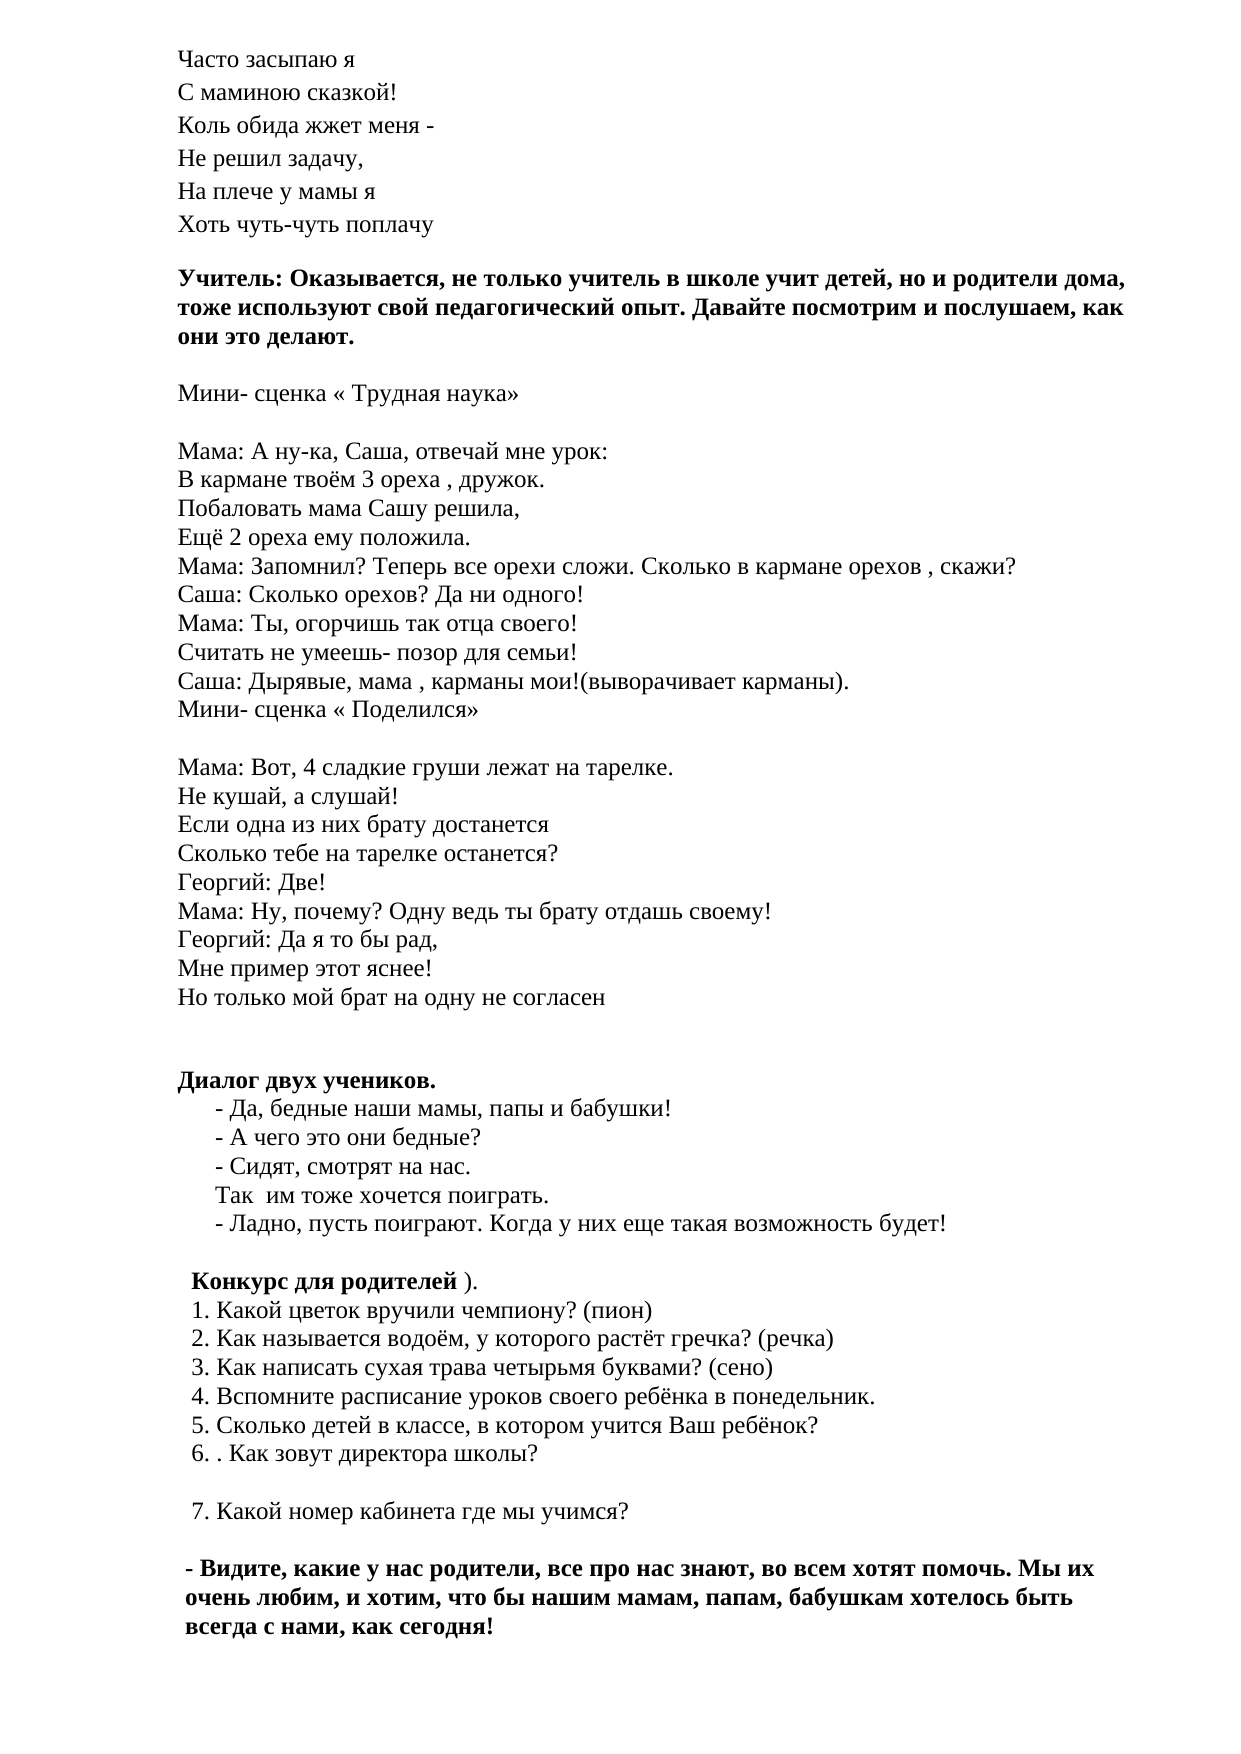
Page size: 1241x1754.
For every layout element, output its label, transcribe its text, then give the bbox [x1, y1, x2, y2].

text Саша: Дырявые, мама , карманы мои!(выворачивает карманы). [177, 666, 1152, 694]
text Если одна из них брату достанется [177, 809, 1152, 838]
text Саша: Сколько орехов? Да ни одного! [177, 579, 1152, 608]
text Мама: Вот, 4 сладкие груши лежат на тарелке. [177, 752, 1152, 781]
text Сколько тебе на тарелке останется? [177, 838, 1152, 867]
text Мама: А ну-ка, Саша, отвечай мне урок: [177, 436, 1152, 464]
text Мама: Ну, почему? Одну ведь ты брату отдашь своему! [177, 896, 1152, 924]
text Конкурс для родителей ). 1. Какой цветок вручили чемпиону? (пион) 2. Как называется водоём, у которого растёт гречка? (речка) 3. Как написать сухая трава четырьмя буквами? (сено) 4. Вспомните расписание уроков своего ребёнка в понедельник. 5. Сколько детей в классе, в котором учится Ваш ребёнок? 6. . Как зовут директора школы? 7. Какой номер кабинета где мы учимся? [185, 1266, 1144, 1525]
text Георгий: Две! [177, 867, 1152, 896]
text Так им тоже хочется поиграть. [215, 1180, 1144, 1208]
text Мини- сценка « Трудная наука» [177, 378, 1152, 407]
text Считать не умеешь- позор для семьи! [177, 637, 1152, 666]
text Георгий: Да я то бы рад, [177, 924, 1152, 953]
text Побаловать мама Сашу решила, [177, 493, 1152, 522]
text - Видите, какие у нас родители, все про нас знают, во всем хотят помочь. Мы их очень любим, и хотим, что бы нашим мамам, папам, бабушкам хотелось быть всегда с нами, как сегодня! [185, 1553, 1144, 1640]
text Диалог двух учеников. [177, 1065, 1144, 1093]
text Не кушай, а слушай! [177, 781, 1152, 809]
text В кармане твоём 3 ореха , дружок. [177, 464, 1152, 493]
text Мама: Ты, огорчишь так отца своего! [177, 608, 1152, 637]
text Мне пример этот яснее! [177, 953, 1152, 982]
text - Ладно, пусть поиграют. Когда у них еще такая возможность будет! [215, 1208, 1144, 1237]
text Мини- сценка « Поделился» [177, 694, 1152, 723]
text Учитель: Оказывается, не только учитель в школе учит детей, но и родители дома, тоже используют свой педагогический опыт. Давайте посмотрим и послушаем, как они это делают. [177, 263, 1152, 349]
text - А чего это они бедные? [215, 1122, 1144, 1151]
text Ещё 2 ореха ему положила. [177, 522, 1152, 551]
text - Сидят, смотрят на нас. [215, 1151, 1144, 1180]
text - Да, бедные наши мамы, папы и бабушки! [215, 1093, 1144, 1122]
text Но только мой брат на одну не согласен [177, 982, 1152, 1011]
text Мама: Запомнил? Теперь все орехи сложи. Сколько в кармане орехов , скажи? [177, 551, 1152, 579]
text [177, 44, 1152, 238]
